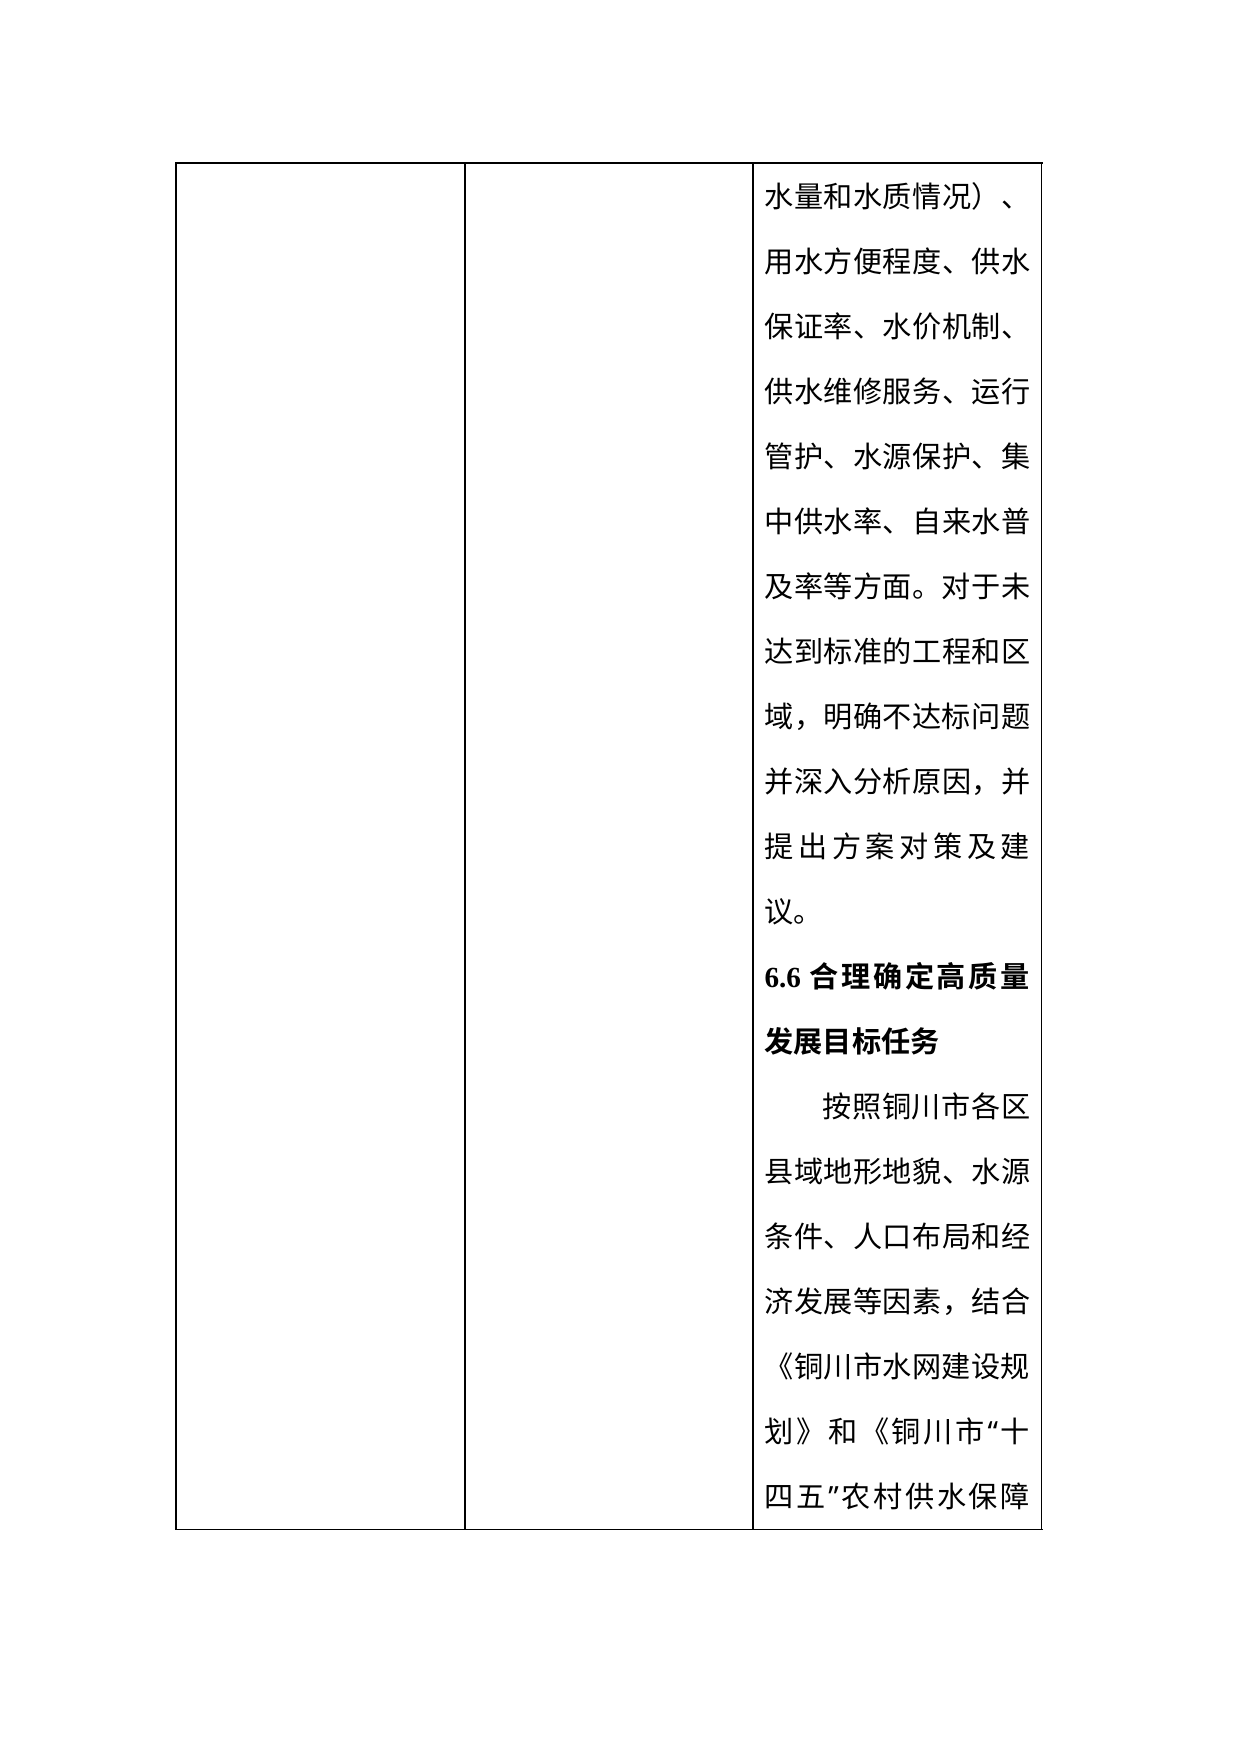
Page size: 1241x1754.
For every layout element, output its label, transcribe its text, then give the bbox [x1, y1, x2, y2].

table_cell ★ [177, 164, 464, 1528]
table_cell 1 [466, 164, 752, 1528]
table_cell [754, 164, 1041, 1528]
